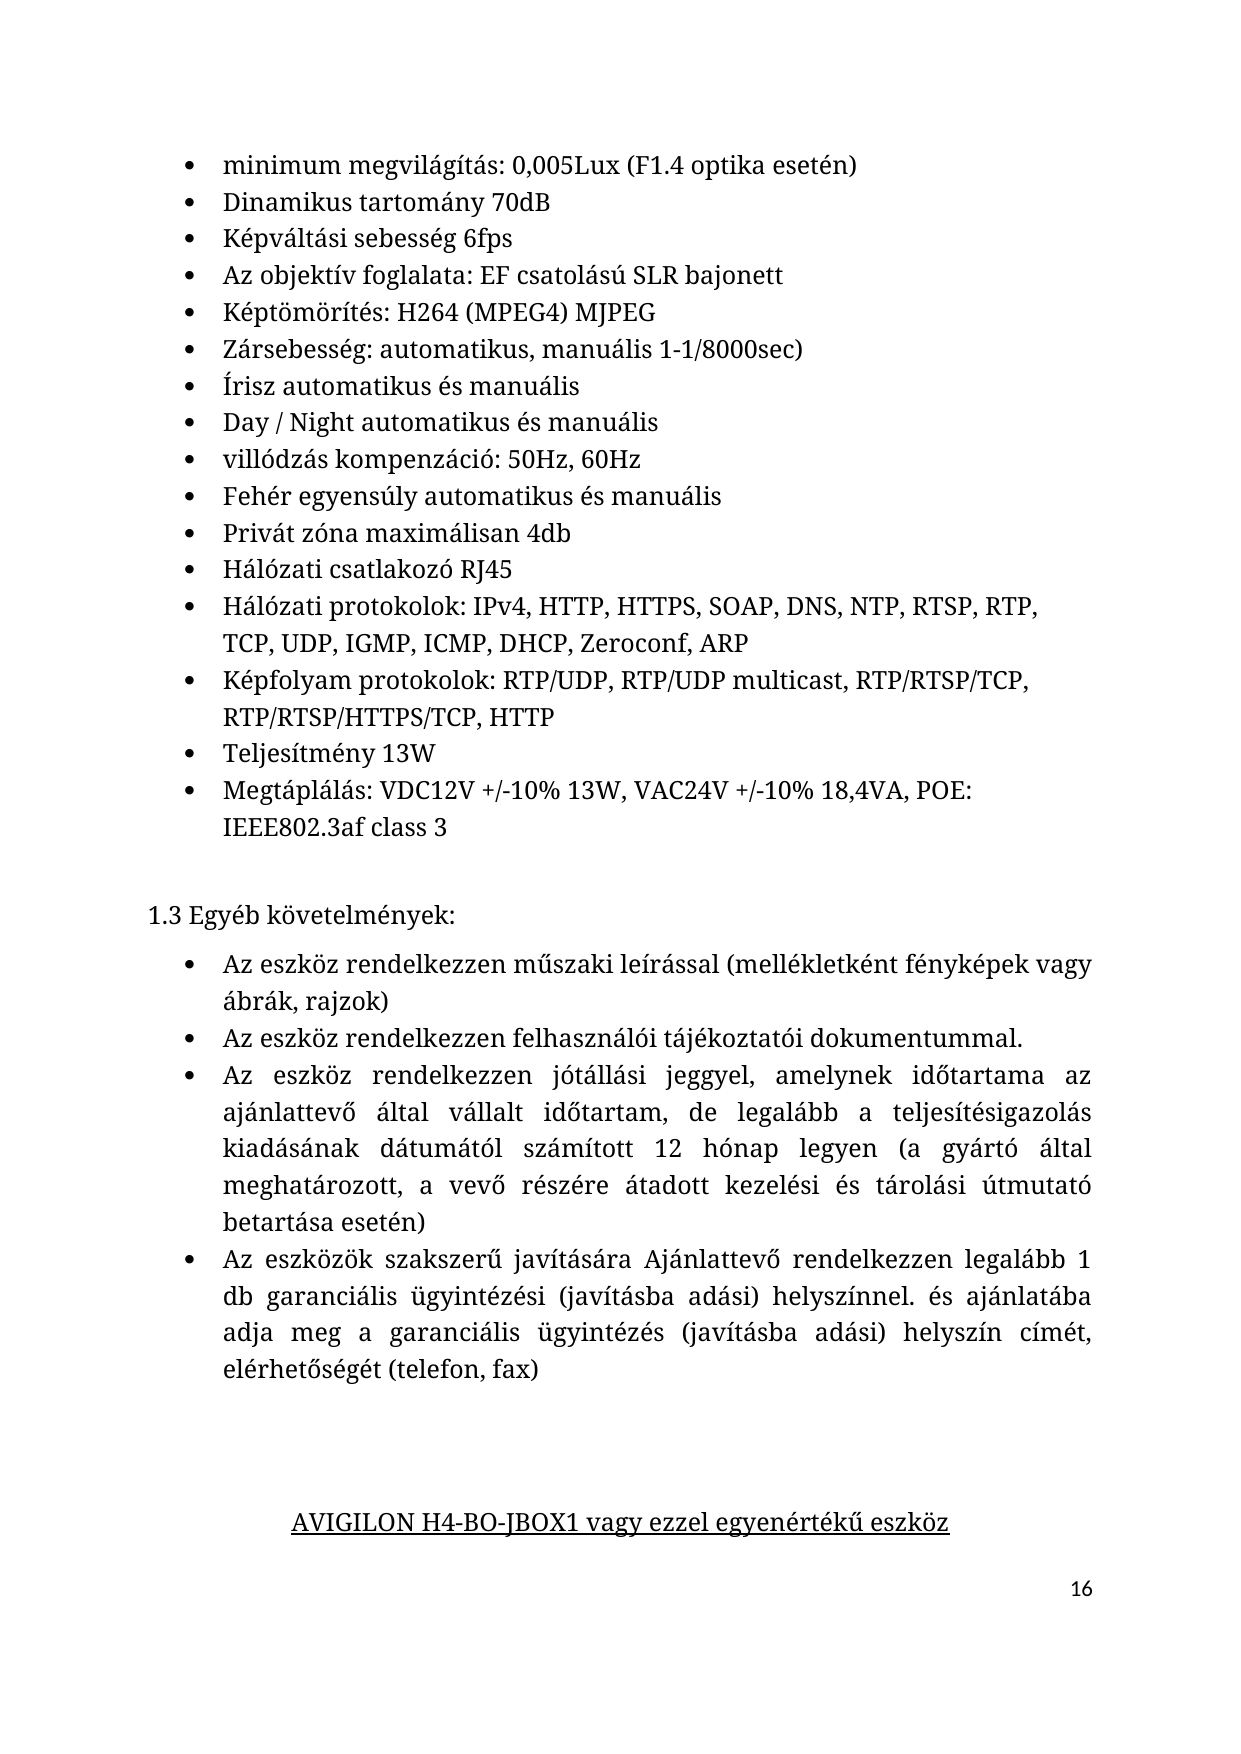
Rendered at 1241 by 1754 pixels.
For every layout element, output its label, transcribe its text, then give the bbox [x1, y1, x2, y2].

list Fehér egyensúly automatikus és manuális [185, 478, 1093, 513]
list Hálózati protokolok: IPv4, HTTP, HTTPS, SOAP, DNS, NTP, RTSP, RTP, TCP, UDP, IGMP, ICMP, DHCP, Zeroconf, ARP [185, 589, 1093, 660]
list Képfolyam protokolok: RTP/UDP, RTP/UDP multicast, RTP/RTSP/TCP, RTP/RTSP/HTTPS/TCP, HTTP [185, 662, 1093, 733]
list Privát zóna maximálisan 4db [185, 515, 1093, 549]
list Zársebesség: automatikus, manuális 1-1/8000sec) [185, 331, 1093, 366]
list Az eszköz rendelkezzen műszaki leírással (mellékletként fényképek vagy ábrák, rajzok) [185, 947, 1093, 1018]
text AVIGILON H4-BO-JBOX1 vagy ezzel egyenértékű eszköz [148, 1504, 1093, 1538]
list Dinamikus tartomány 70dB [185, 184, 1093, 218]
list villódzás kompenzáció: 50Hz, 60Hz [185, 442, 1093, 476]
list minimum megvilágítás: 0,005Lux (F1.4 optika esetén) [185, 148, 1093, 182]
list Teljesítmény 13W [185, 736, 1093, 770]
list Az eszköz rendelkezzen jótállási jeggyel, amelynek időtartama az ajánlattevő által vállalt időtartam, de legalább a teljesítésigazolás kiadásának dátumától számított 12 hónap legyen (a gyártó által meghatározott, a vevő részére átadott kezelési és tárolási útmutató betartása esetén) [185, 1057, 1093, 1239]
subtitle 1.3 Egyéb követelmények: [148, 898, 1093, 932]
list Képtömörítés: H264 (MPEG4) MJPEG [185, 295, 1093, 329]
list Az eszközök szakszerű javítására Ajánlattevő rendelkezzen legalább 1 db garanciális ügyintézési (javításba adási) helyszínnel. és ajánlatába adja meg a garanciális ügyintézés (javításba adási) helyszín címét, elérhetőségét (telefon, fax) [185, 1241, 1093, 1386]
list Az objektív foglalata: EF csatolású SLR bajonett [185, 258, 1093, 292]
list Megtáplálás: VDC12V +/-10% 13W, VAC24V +/-10% 18,4VA, POE: IEEE802.3af class 3 [185, 773, 1093, 843]
list Hálózati csatlakozó RJ45 [185, 552, 1093, 586]
list Az eszköz rendelkezzen felhasználói tájékoztatói dokumentummal. [185, 1021, 1093, 1055]
list Day / Night automatikus és manuális [185, 405, 1093, 439]
list Képváltási sebesség 6fps [185, 221, 1093, 255]
list Írisz automatikus és manuális [185, 368, 1093, 402]
